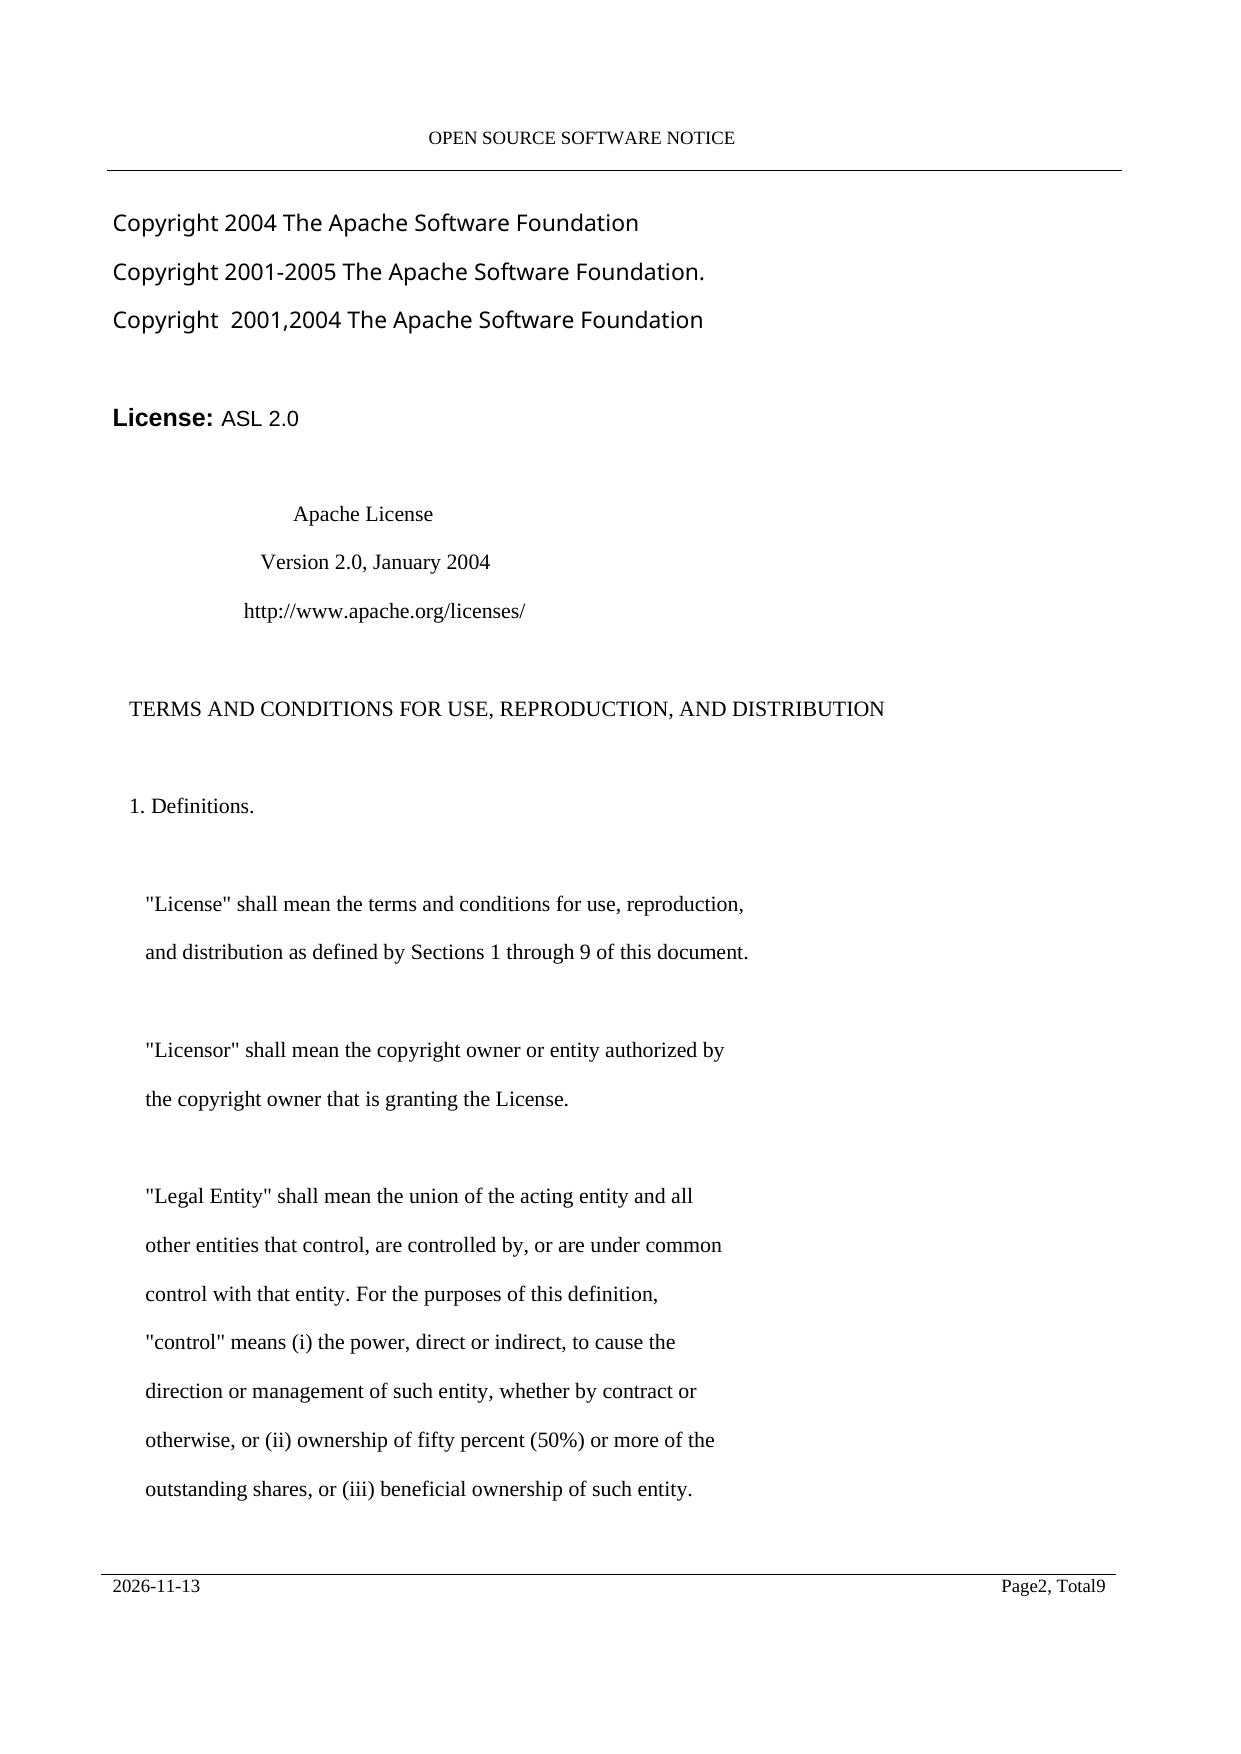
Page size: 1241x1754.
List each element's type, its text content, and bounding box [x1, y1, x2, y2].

text License: ASL 2.0 [112, 401, 1128, 434]
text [112, 448, 1128, 1504]
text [112, 206, 1128, 385]
